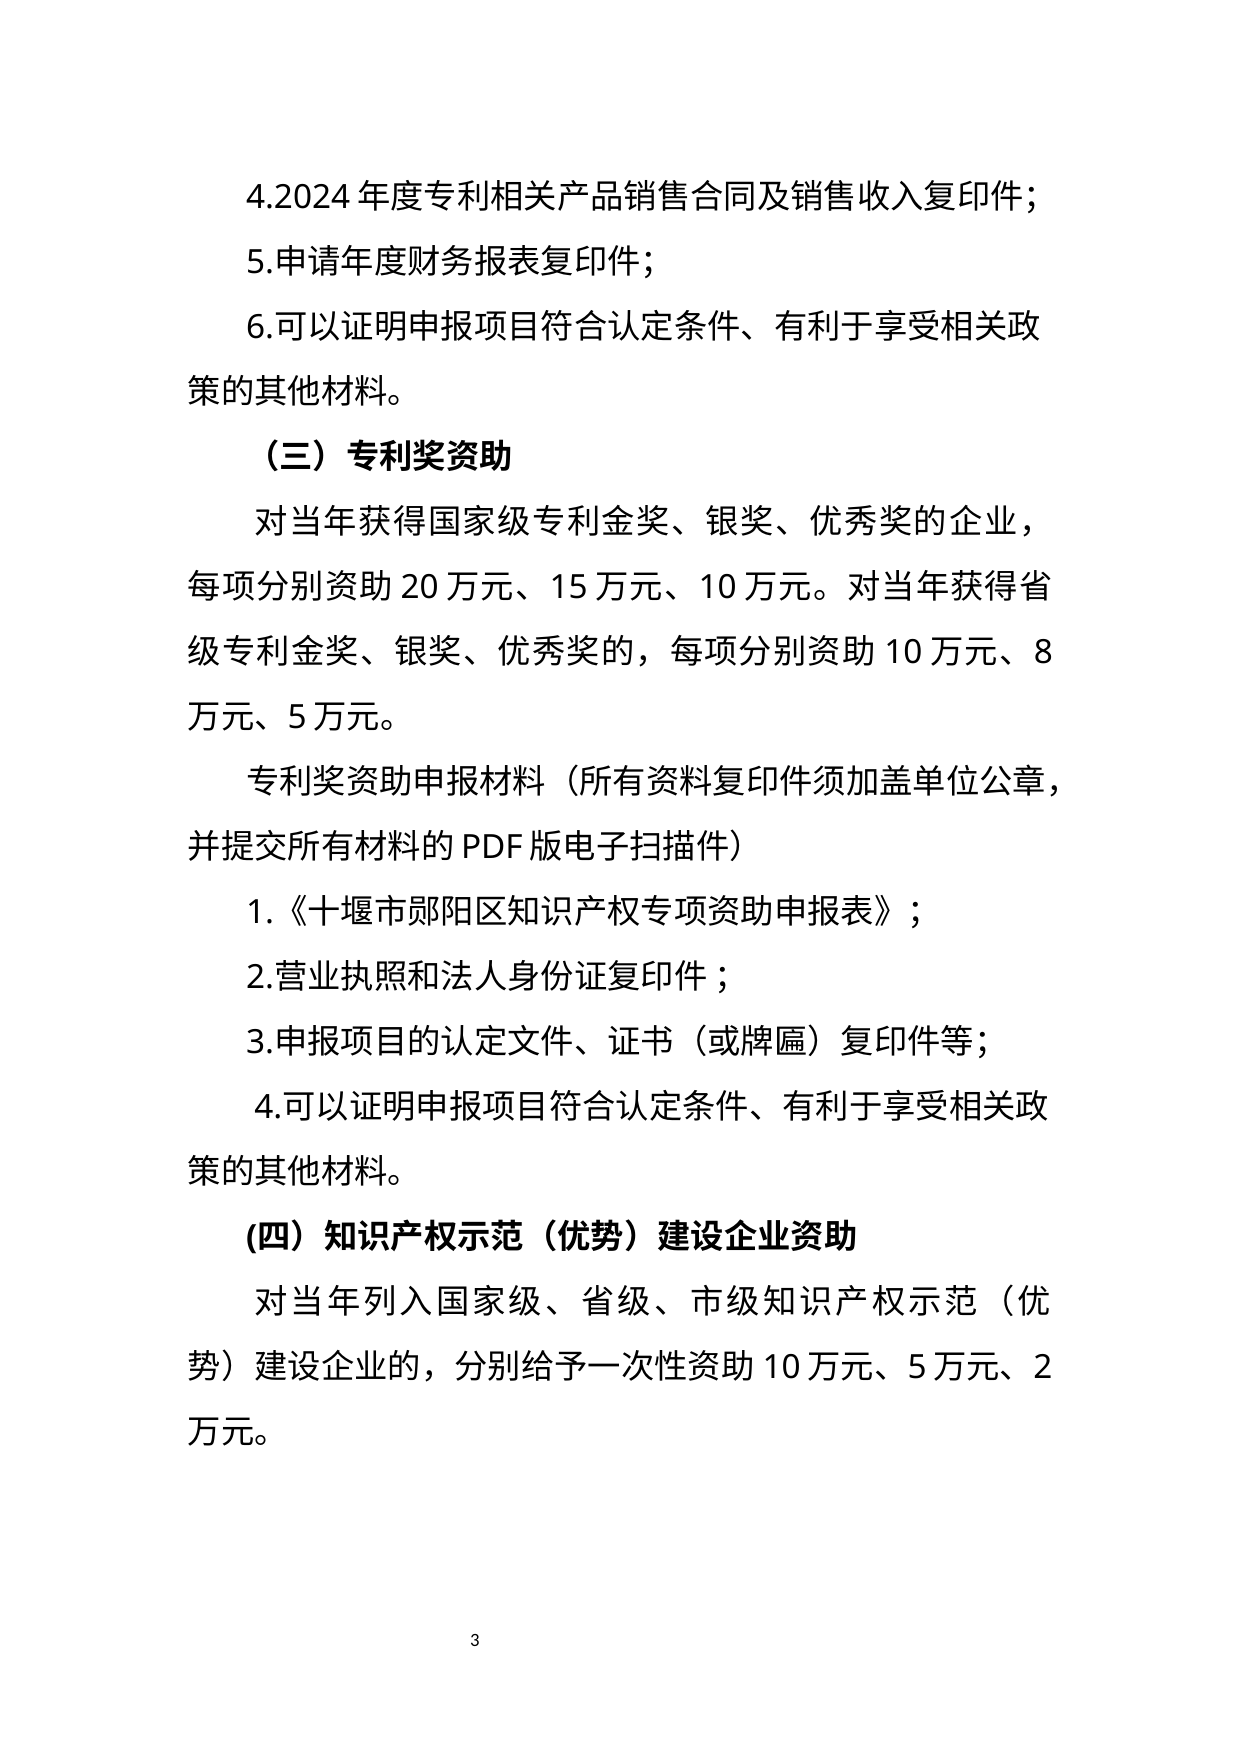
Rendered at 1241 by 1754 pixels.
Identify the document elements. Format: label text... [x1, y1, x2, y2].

list 3.申报项目的认定文件、证书（或牌匾）复印件等； [187, 1007, 1053, 1072]
list 2.营业执照和法人身份证复印件 ； [187, 942, 1053, 1007]
list 1.《十堰市郧阳区知识产权专项资助申报表》； [187, 877, 1053, 942]
list 6.可以证明申报项目符合认定条件、有利于享受相关政策的其他材料。 [187, 292, 1053, 422]
list （三）专利奖资助 [187, 422, 1053, 487]
text 对当年获得国家级专利金奖、银奖、优秀奖的企业，每项分别资助20万元、15万元、10万元。对当年获得省级专利金奖、银奖、优秀奖的，每项分别资助10万元、8万元、5万元。 [187, 487, 1053, 747]
list 4.可以证明申报项目符合认定条件、有利于享受相关政策的其他材料。 [187, 1072, 1053, 1202]
text 对当年列入国家级、省级、市级知识产权示范（优势）建设企业的，分别给予一次性资助10万元、5万元、2万元。 [187, 1267, 1053, 1462]
list 专利奖资助申报材料（所有资料复印件须加盖单位公章，并提交所有材料的PDF版电子扫描件） [187, 747, 1053, 877]
list 4.2024年度专利相关产品销售合同及销售收入复印件； [187, 162, 1053, 227]
list 5.申请年度财务报表复印件； [187, 227, 1053, 292]
list (四）知识产权示范（优势）建设企业资助 [187, 1202, 1053, 1267]
